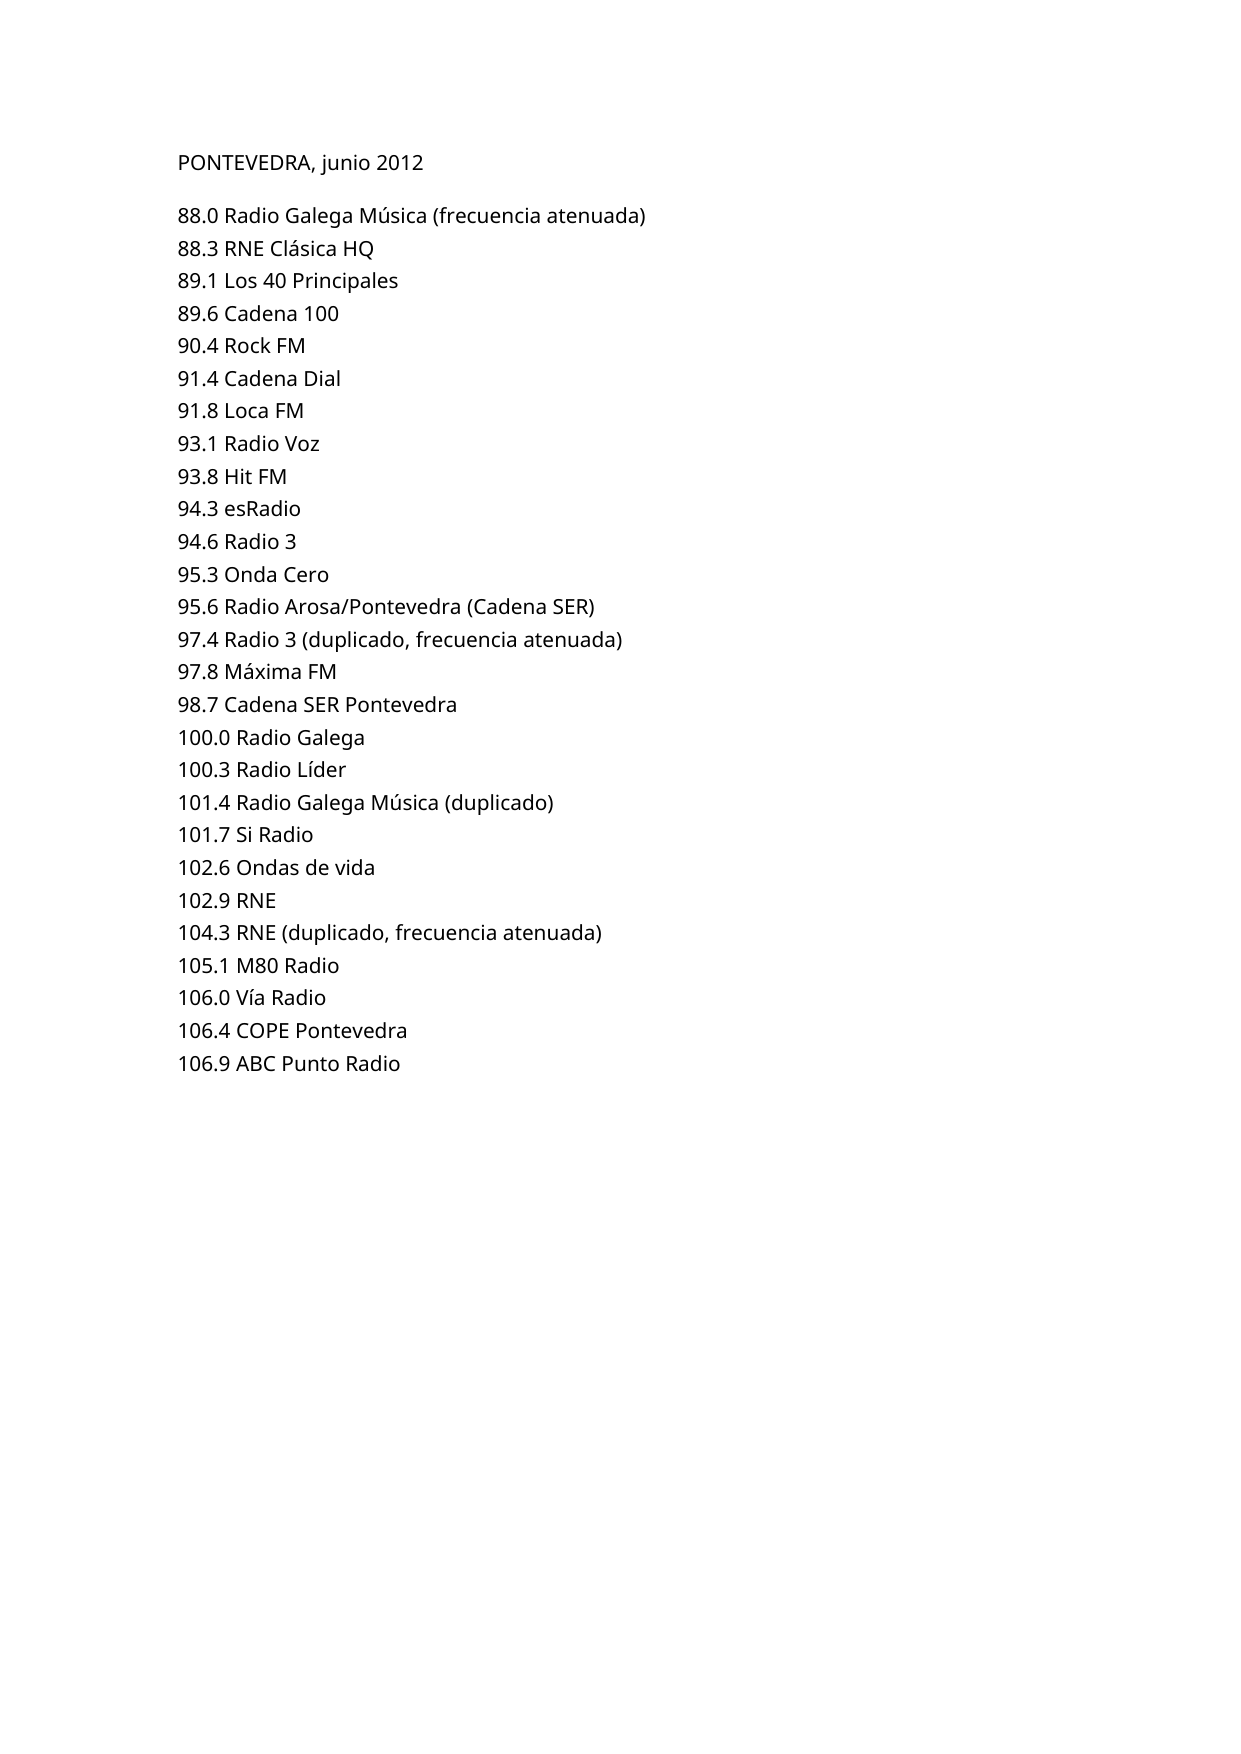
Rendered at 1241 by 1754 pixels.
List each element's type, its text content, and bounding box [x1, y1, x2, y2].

text 88.0 Radio Galega Música (frecuencia atenuada) 88.3 RNE Clásica HQ 89.1 Los 40 Principales 89.6 Cadena 100 90.4 Rock FM 91.4 Cadena Dial 91.8 Loca FM 93.1 Radio Voz 93.8 Hit FM 94.3 esRadio 94.6 Radio 3 95.3 Onda Cero 95.6 Radio Arosa/Pontevedra (Cadena SER) 97.4 Radio 3 (duplicado, frecuencia atenuada) 97.8 Máxima FM 98.7 Cadena SER Pontevedra 100.0 Radio Galega 100.3 Radio Líder 101.4 Radio Galega Música (duplicado) 101.7 Si Radio 102.6 Ondas de vida 102.9 RNE 104.3 RNE (duplicado, frecuencia atenuada) 105.1 M80 Radio 106.0 Vía Radio 106.4 COPE Pontevedra 106.9 ABC Punto Radio [177, 201, 1063, 1077]
text PONTEVEDRA, junio 2012 [177, 148, 1063, 176]
